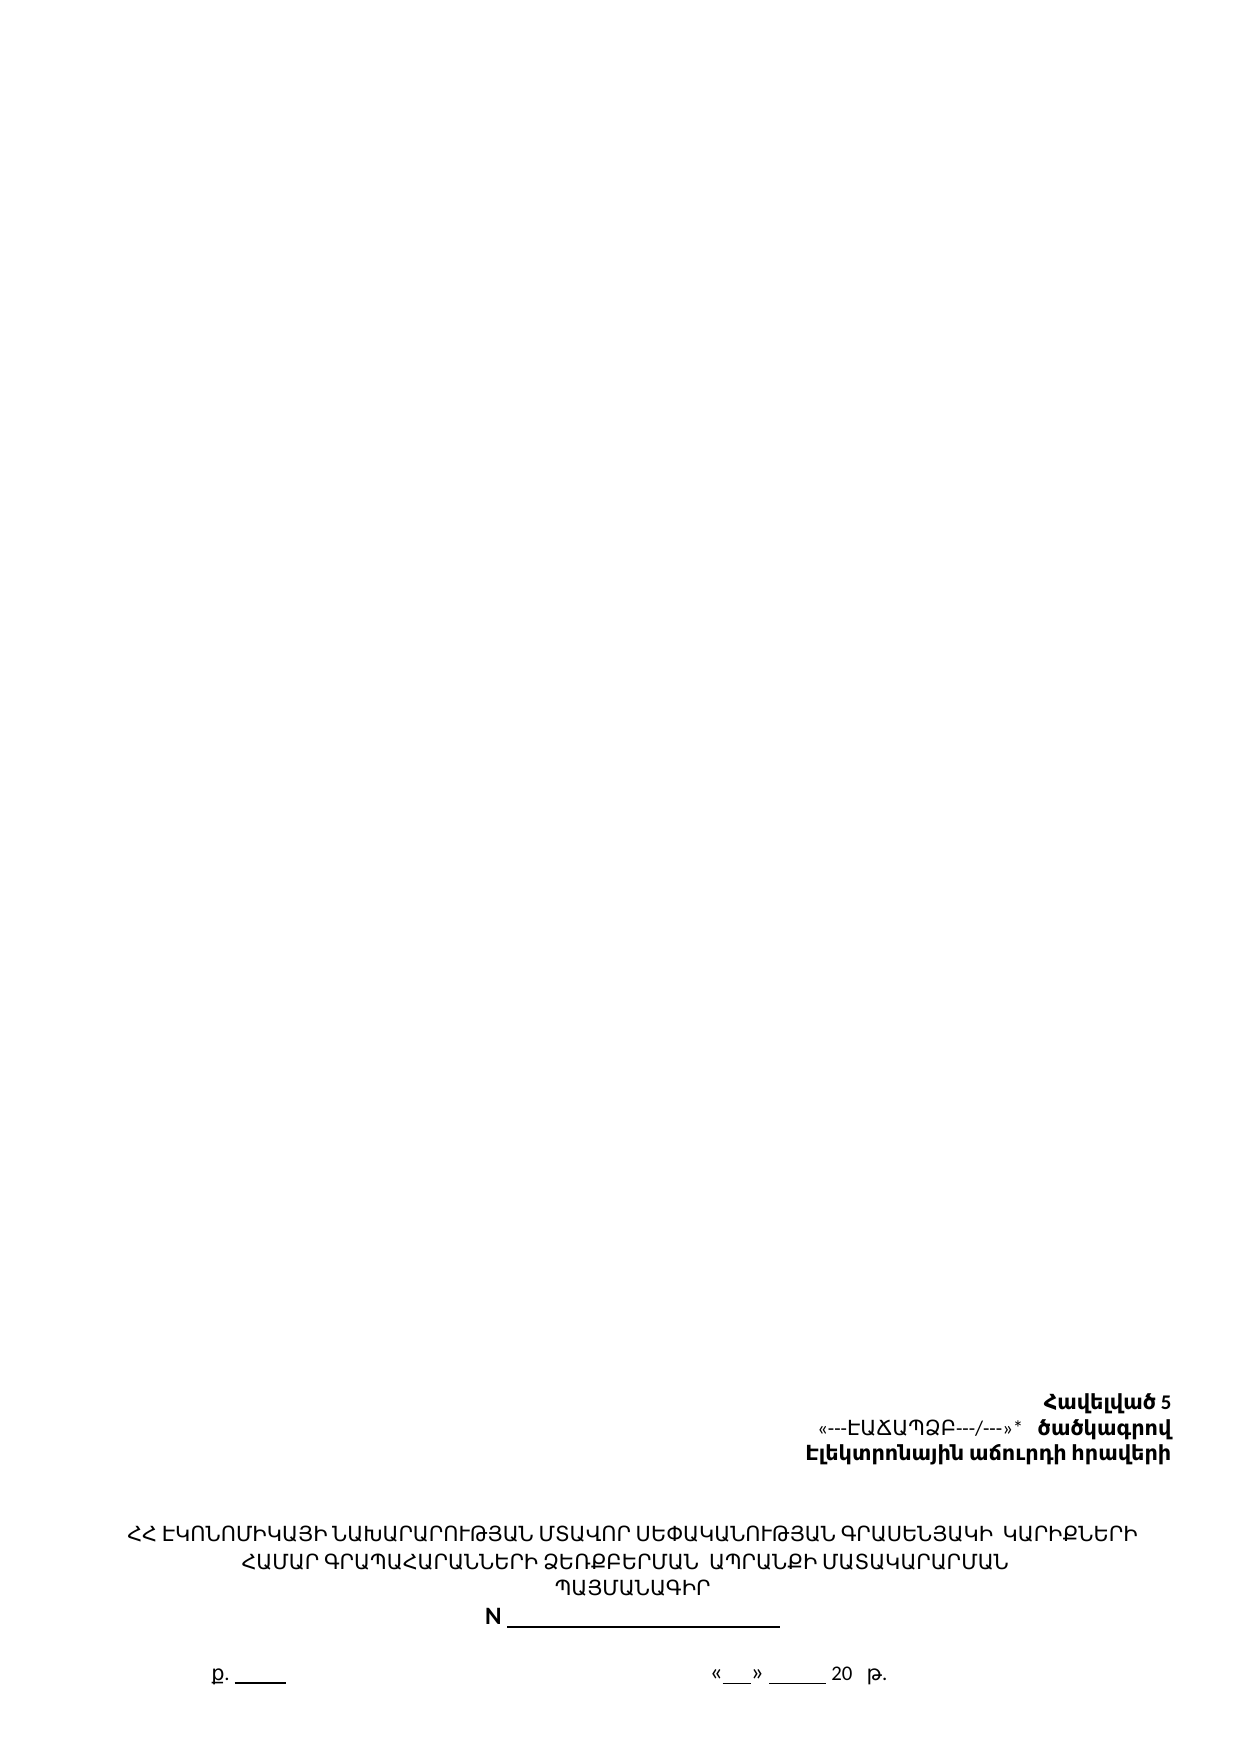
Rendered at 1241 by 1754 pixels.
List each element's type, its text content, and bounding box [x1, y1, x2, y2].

text «---ԷԱՃԱՊՁԲ---/---»* ծածկագրով [94, 1415, 1171, 1440]
text ՀՀ ԷԿՈՆՈՄԻԿԱՅԻ ՆԱԽԱՐԱՐՈՒԹՅԱՆ ՄՏԱՎՈՐ ՍԵՓԱԿԱՆՈՒԹՅԱՆ ԳՐԱՍԵՆՅԱԿԻ ԿԱՐԻՔՆԵՐԻ ՀԱՄԱՐ ԳՐԱՊԱՀԱՐԱՆՆԵՐԻ ՁԵՌՔԲԵՐՄԱՆ ԱՊՐԱՆՔԻ ՄԱՏԱԿԱՐԱՐՄԱՆ [79, 1522, 1171, 1575]
text Հավելված 5 [94, 1389, 1171, 1415]
text ք. « » 20 թ. [94, 1656, 1171, 1687]
text Էլեկտրոնային աճուրդի հրավերի [94, 1440, 1171, 1466]
text ՊԱՅՄԱՆԱԳԻՐ [79, 1575, 1171, 1601]
text N [79, 1601, 1171, 1631]
